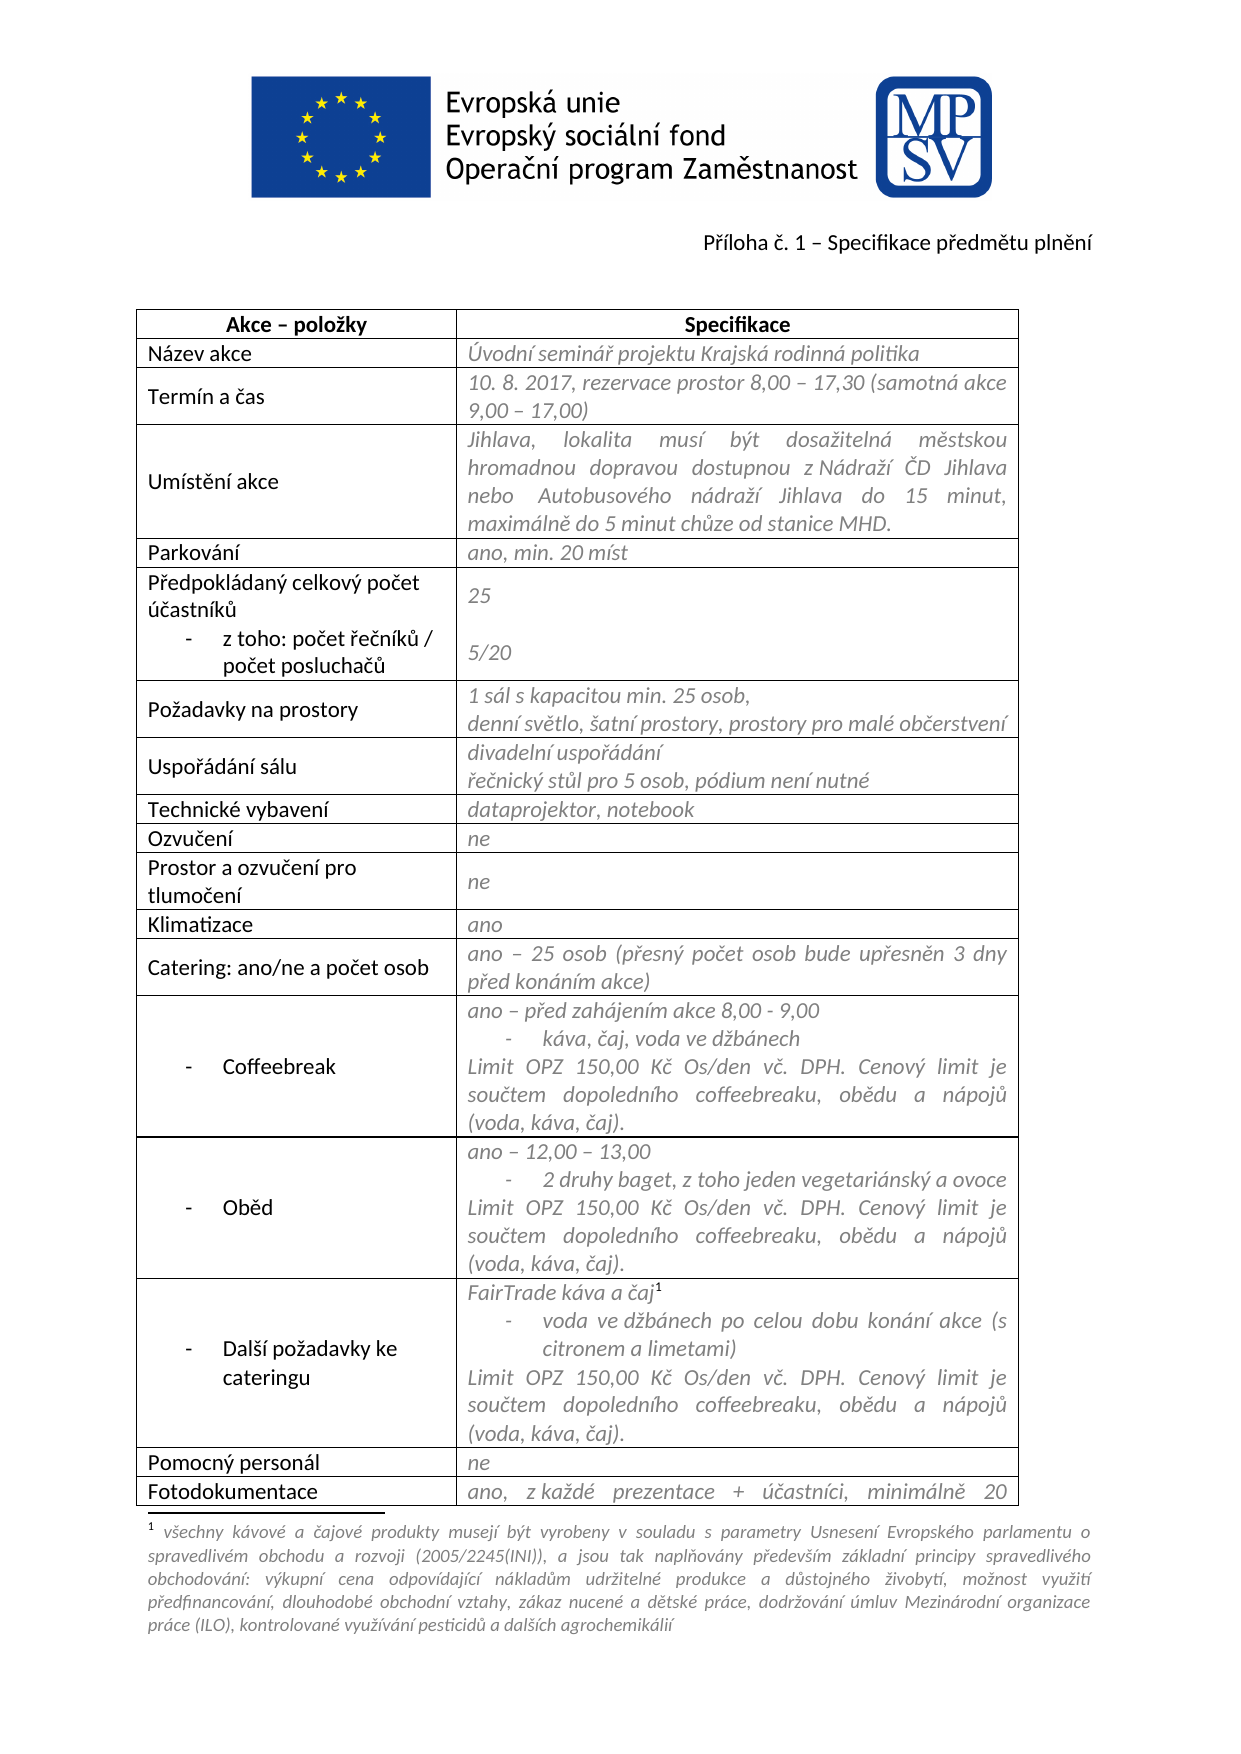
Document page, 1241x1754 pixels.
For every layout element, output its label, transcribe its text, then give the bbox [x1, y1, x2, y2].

table_cell ne [457, 824, 1018, 852]
picture [248, 73, 992, 201]
table_cell Jihlava, lokalita musí být dosažitelná městskou hromadnou dopravou dostupnou z Nádraží ČD Jihlava nebo Autobusového nádraží Jihlava do 15 minut, maximálně do 5 minut chůze od stanice MHD. [457, 425, 1018, 537]
table_cell ano [457, 910, 1018, 938]
table_cell Umístění akce [137, 425, 456, 537]
table_cell Catering: ano/ne a počet osob [137, 939, 456, 995]
table_cell Klimatizace [137, 910, 456, 938]
table_cell ne [457, 853, 1018, 909]
table_cell Fotodokumentace [137, 1477, 456, 1505]
table_cell ano – před zahájením akce 8,00 - 9,00 káva, čaj, voda ve džbánech Limit OPZ 150,00 Kč Os/den vč. DPH. Cenový limit je součtem dopoledního coffeebreaku, obědu a nápojů (voda, káva, čaj). [457, 996, 1018, 1136]
table_cell Prostor a ozvučení pro tlumočení [137, 853, 456, 909]
table_header Specifikace [457, 310, 1018, 338]
table_cell Technické vybavení [137, 795, 456, 823]
table_cell 10. 8. 2017, rezervace prostor 8,00 – 17,30 (samotná akce 9,00 – 17,00) [457, 368, 1018, 424]
table_cell Ozvučení [137, 824, 456, 852]
table_cell Parkování [137, 539, 456, 567]
table_cell Požadavky na prostory [137, 681, 456, 737]
table_cell Předpokládaný celkový počet účastníků z toho: počet řečníků / počet posluchačů [137, 568, 456, 680]
table_cell ano – 25 osob (přesný počet osob bude upřesněn 3 dny před konáním akce) [457, 939, 1018, 995]
table_cell Pomocný personál [137, 1448, 456, 1476]
table_cell Termín a čas [137, 368, 456, 424]
table_cell Oběd [137, 1138, 456, 1277]
table_cell ano, z každé prezentace + účastníci, minimálně 20 fotografií v elektronické podobě [457, 1477, 1018, 1505]
table_cell FairTrade káva a čaj voda ve džbánech po celou dobu konání akce (s citronem a limetami) Limit OPZ 150,00 Kč Os/den vč. DPH. Cenový limit je součtem dopoledního coffeebreaku, obědu a nápojů (voda, káva, čaj). [457, 1279, 1018, 1447]
table_cell ano – 12,00 – 13,00 2 druhy baget, z toho jeden vegetariánský a ovoce Limit OPZ 150,00 Kč Os/den vč. DPH. Cenový limit je součtem dopoledního coffeebreaku, obědu a nápojů (voda, káva, čaj). [457, 1138, 1018, 1277]
table_cell Uspořádání sálu [137, 738, 456, 794]
table_cell divadelní uspořádání řečnický stůl pro 5 osob, pódium není nutné [457, 738, 1018, 794]
table_cell Coffeebreak [137, 996, 456, 1136]
table_cell Další požadavky ke cateringu [137, 1279, 456, 1447]
table_cell Úvodní seminář projektu Krajská rodinná politika [457, 339, 1018, 367]
table_cell Název akce [137, 339, 456, 367]
table_header Akce – položky [137, 310, 456, 338]
table_cell 25 5/20 [457, 568, 1018, 680]
table_cell ne [457, 1448, 1018, 1476]
table_cell ano, min. 20 míst [457, 539, 1018, 567]
table_cell dataprojektor, notebook [457, 795, 1018, 823]
table_cell 1 sál s kapacitou min. 25 osob, denní světlo, šatní prostory, prostory pro malé občerstvení [457, 681, 1018, 737]
